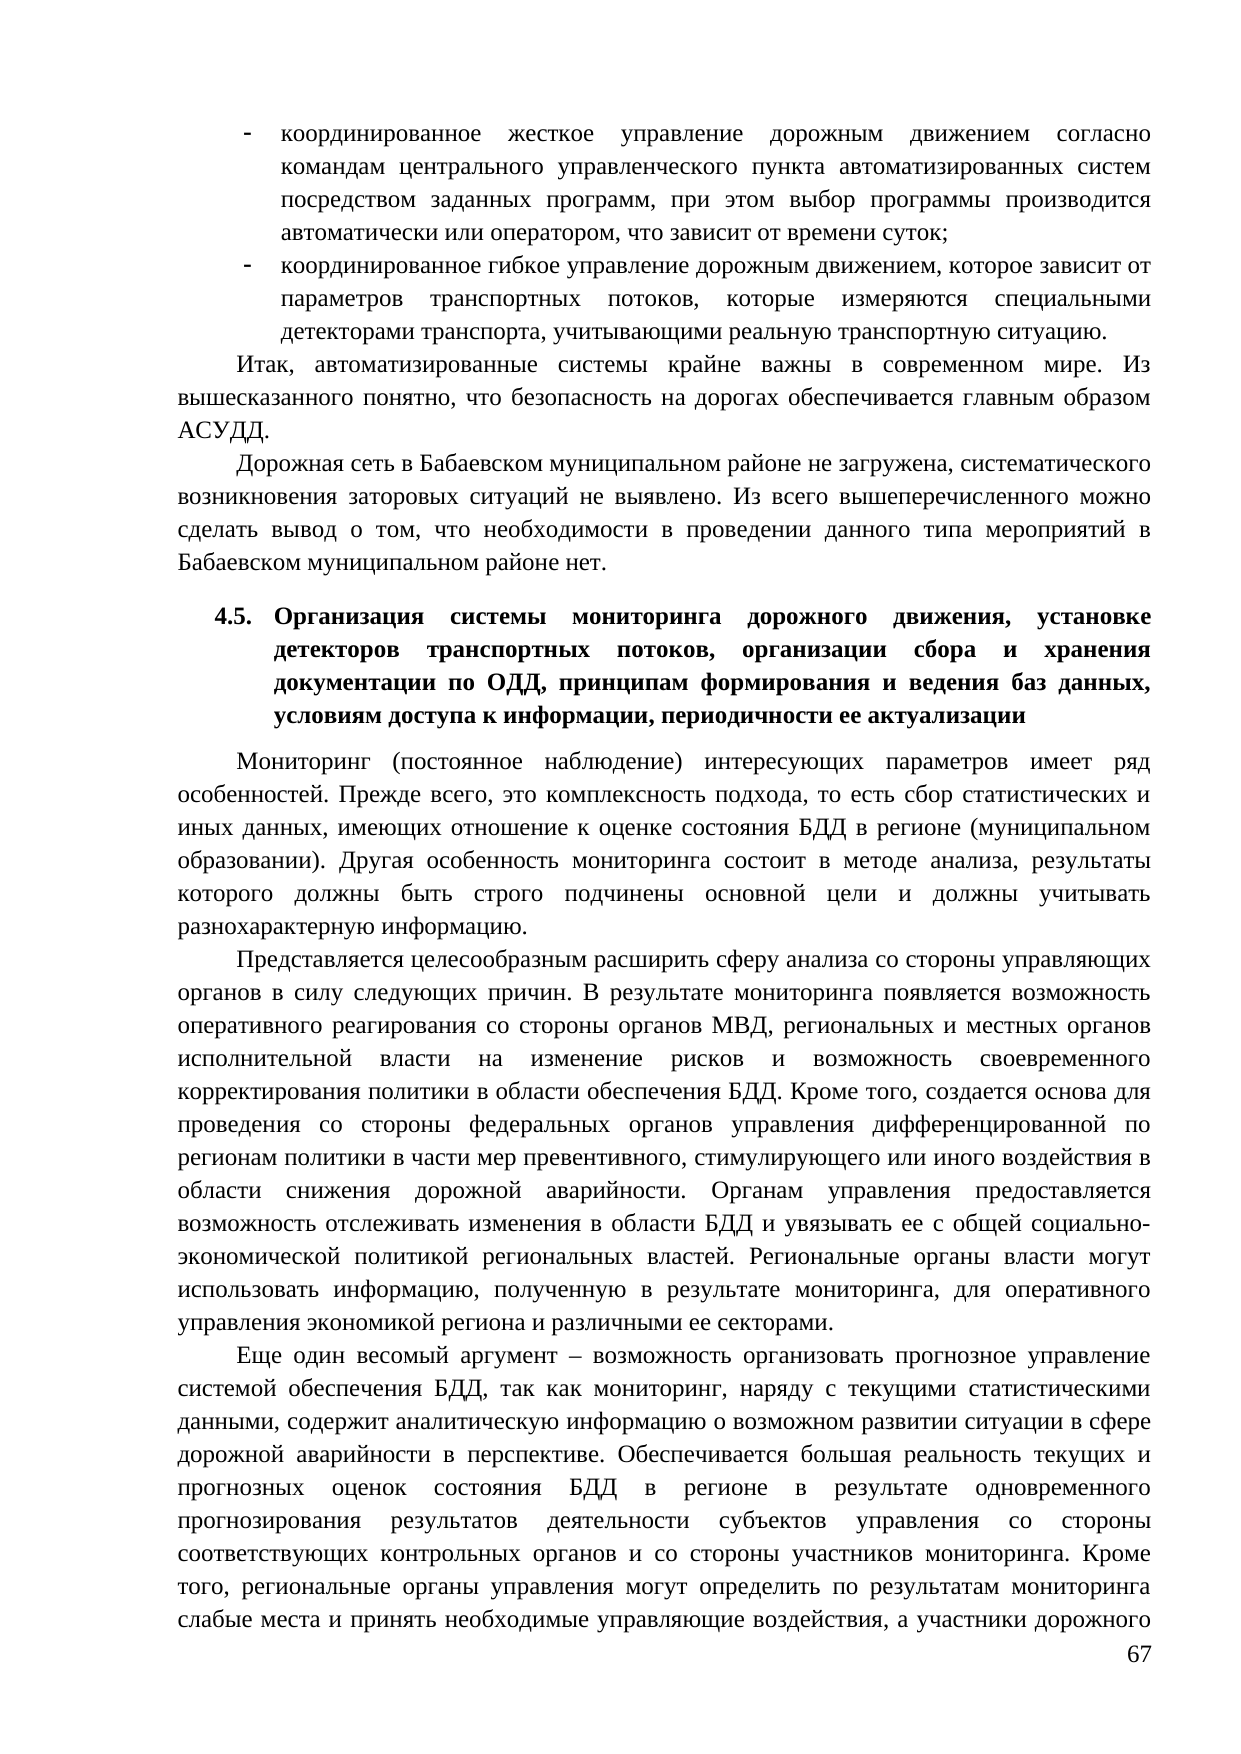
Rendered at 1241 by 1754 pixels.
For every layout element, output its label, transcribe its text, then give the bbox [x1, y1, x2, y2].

text Представляется целесообразным расширить сферу анализа со стороны управляющих органов в силу следующих причин. В результате мониторинга появляется возможность оперативного реагирования со стороны органов МВД, региональных и местных органов исполнительной власти на изменение рисков и возможность своевременного корректирования политики в области обеспечения БДД. Кроме того, создается основа для проведения со стороны федеральных органов управления дифференцированной по регионам политики в части мер превентивного, стимулирующего или иного воздействия в области снижения дорожной аварийности. Органам управления предоставляется возможность отслеживать изменения в области БДД и увязывать ее с общей социально-экономической политикой региональных властей. Региональные органы власти могут использовать информацию, полученную в результате мониторинга, для оперативного управления экономикой региона и различными ее секторами. [177, 944, 1152, 1336]
list координированное жесткое управление дорожным движением согласно командам центрального управленческого пункта автоматизированных систем посредством заданных программ, при этом выбор программы производится автоматически или оператором, что зависит от времени суток; [243, 118, 1152, 246]
text Итак, автоматизированные системы крайне важны в современном мире. Из вышесказанного понятно, что безопасность на дорогах обеспечивается главным образом АСУДД. [177, 349, 1152, 444]
text Дорожная сеть в Бабаевском муниципальном районе не загружена, систематического возникновения заторовых ситуаций не выявлено. Из всего вышеперечисленного можно сделать вывод о том, что необходимости в проведении данного типа мероприятий в Бабаевском муниципальном районе нет. [177, 448, 1152, 576]
text Мониторинг (постоянное наблюдение) интересующих параметров имеет ряд особенностей. Прежде всего, это комплексность подхода, то есть сбор статистических и иных данных, имеющих отношение к оценке состояния БДД в регионе (муниципальном образовании). Другая особенность мониторинга состоит в методе анализа, результаты которого должны быть строго подчинены основной цели и должны учитывать разнохарактерную информацию. [177, 746, 1152, 940]
subtitle Организация системы мониторинга дорожного движения, установке детекторов транспортных потоков, организации сбора и хранения документации по ОДД, принципам формирования и ведения баз данных, условиям доступа к информации, периодичности ее актуализации [214, 601, 1152, 729]
list координированное гибкое управление дорожным движением, которое зависит от параметров транспортных потоков, которые измеряются специальными детекторами транспорта, учитывающими реальную транспортную ситуацию. [243, 250, 1152, 345]
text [177, 1340, 1152, 1633]
